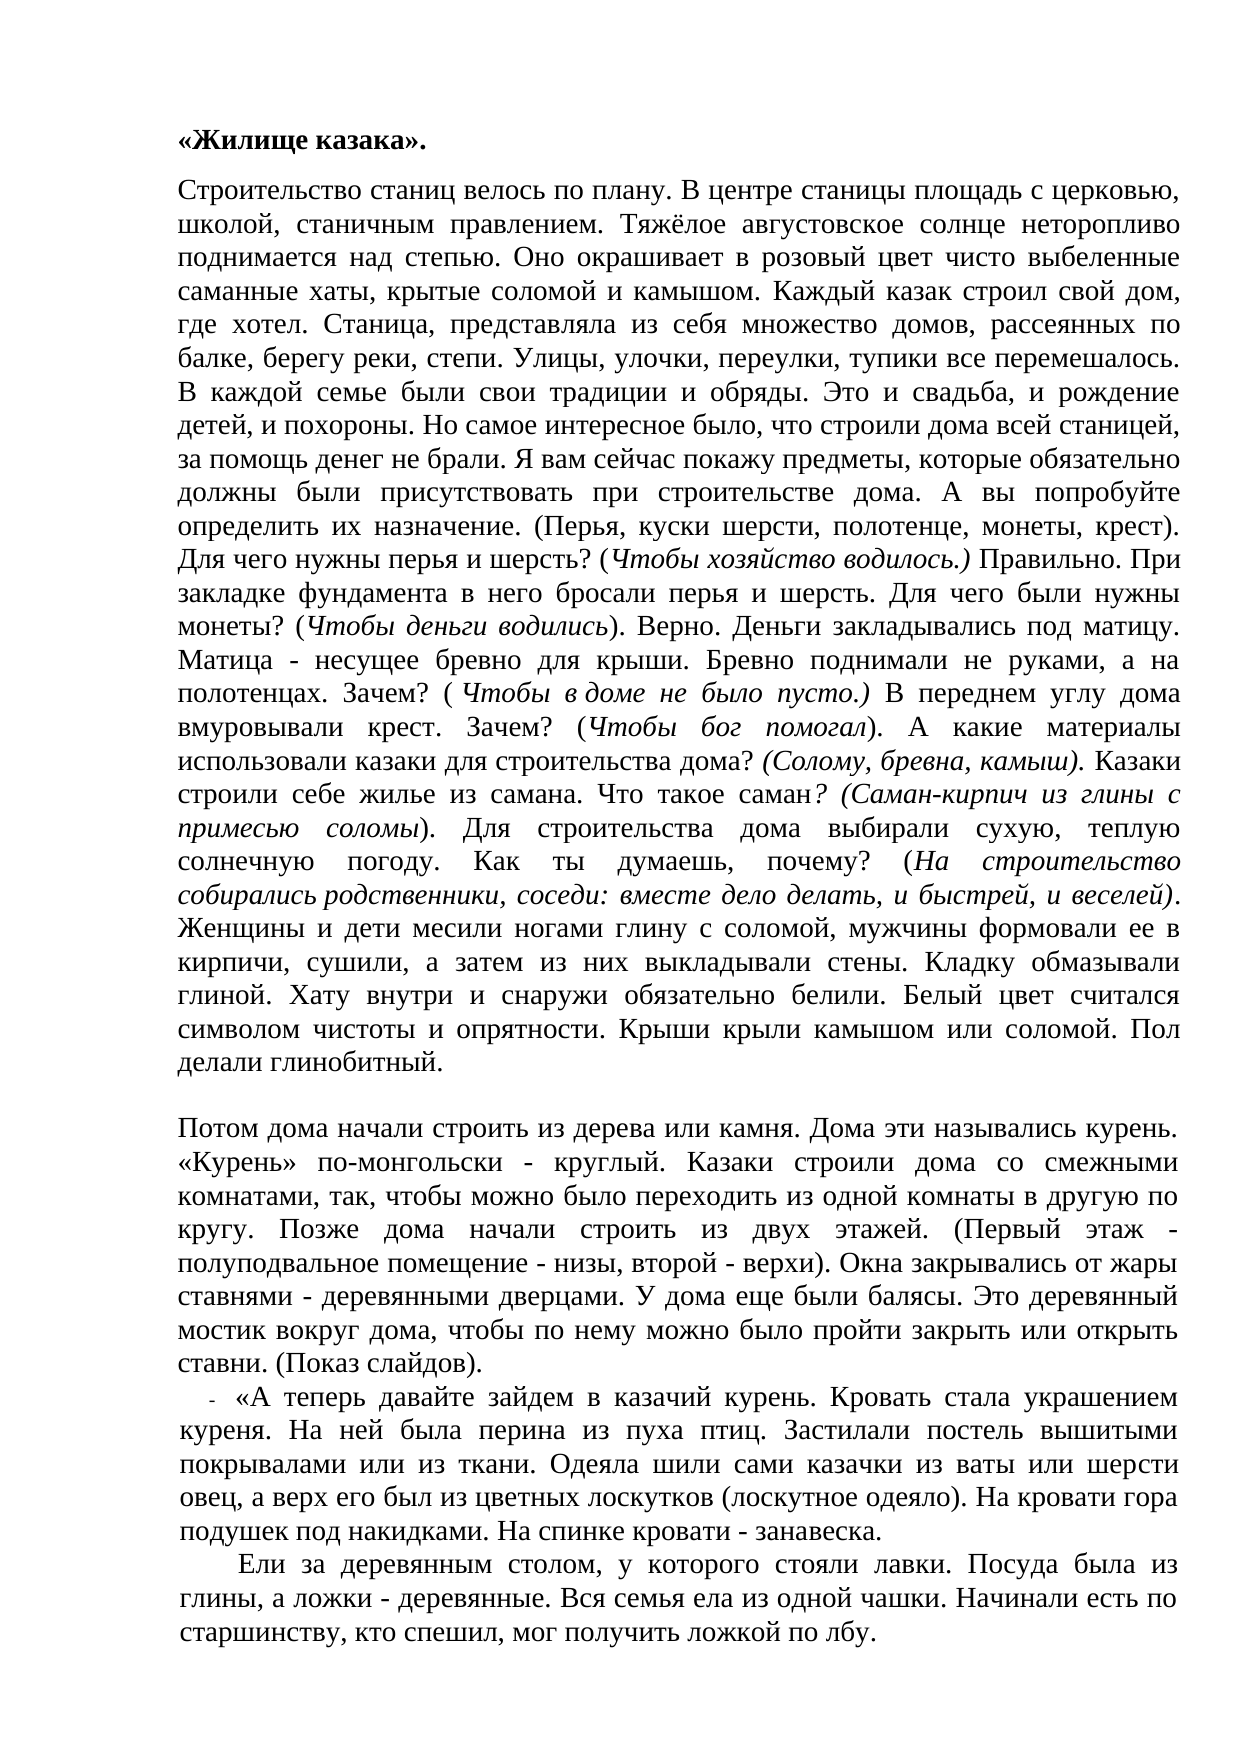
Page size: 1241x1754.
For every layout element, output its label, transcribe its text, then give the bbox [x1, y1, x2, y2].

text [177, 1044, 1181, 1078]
list «А теперь давайте зайдем в казачий курень. Кровать стала украшением куреня. На ней была перина из пуха птиц. Застилали постель вышитыми покрывалами или из ткани. Одеяла шили сами казачки из ваты или шерсти овец, а верх его был из цветных лоскутков (лоскутное одеяло). На кровати гора подушек под накидками. На спинке кровати - занавеска. [179, 1379, 1179, 1547]
text «Жилище казака». [177, 122, 1181, 156]
text Потом дома начали строить из дерева или камня. Дома эти назывались курень. «Курень» по-монгольски - круглый. Казаки строили дома со смежными комнатами, так, чтобы можно было переходить из одной комнаты в другую по кругу. Позже дома начали строить из двух этажей. (Первый этаж - полуподвальное помещение - низы, второй - верхи). Окна закрывались от жары ставнями - деревянными дверцами. У дома еще были балясы. Это деревянный мостик вокруг дома, чтобы по нему можно было пройти закрыть или открыть ставни. (Показ слайдов). [177, 1111, 1179, 1379]
text Ели за деревянным столом, у которого стояли лавки. Посуда была из глины, а ложки - деревянные. Вся семья ела из одной чашки. Начинали есть по старшинству, кто спешил, мог получить ложкой по лбу. [179, 1547, 1179, 1647]
